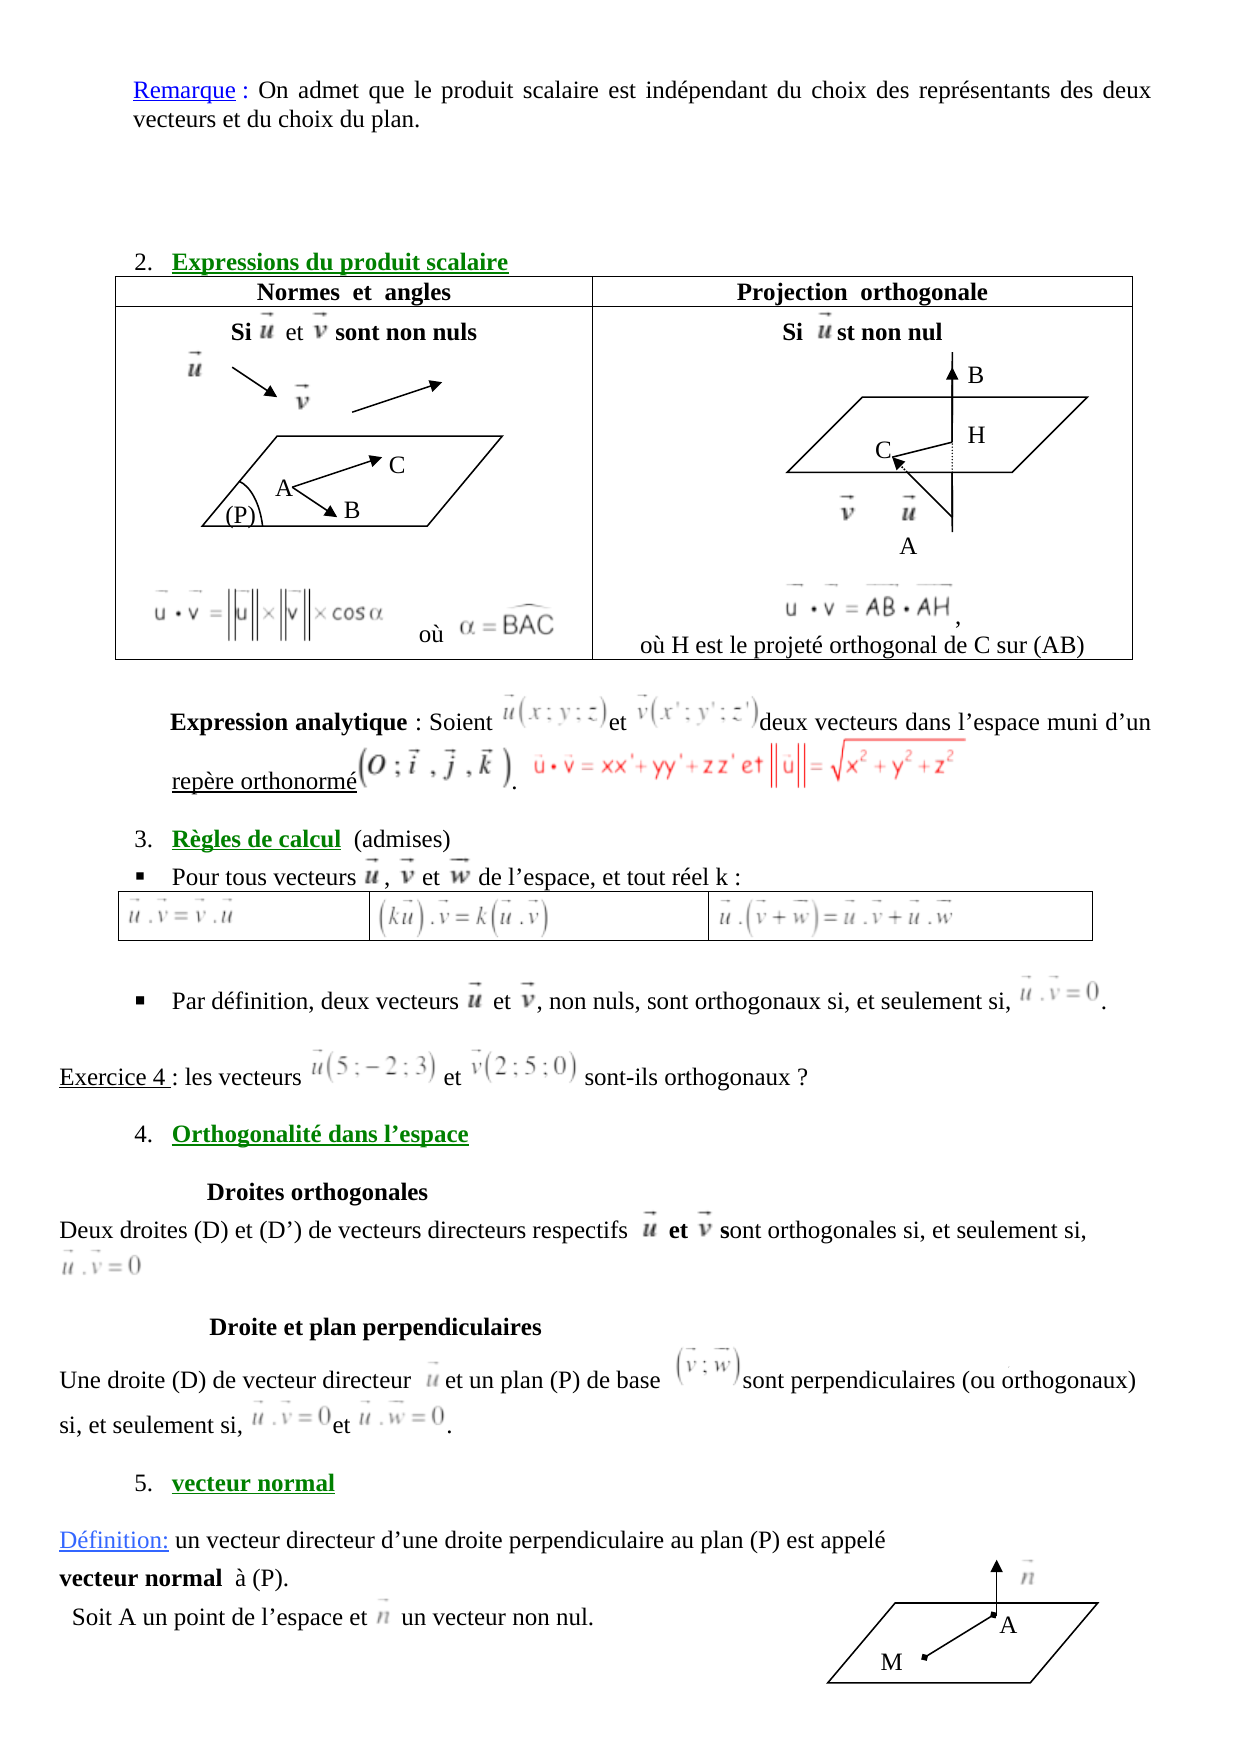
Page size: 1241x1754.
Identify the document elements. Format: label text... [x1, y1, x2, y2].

text Droites orthogonales [170, 1177, 1152, 1205]
list Par définition, deux vecteurs et , non nuls, sont orthogonaux si, et seulement si, . [134, 970, 1152, 1015]
text Deux droites (D) et (D’) de vecteurs directeurs respectifs et sont orthogonales si, et seulement si, [59, 1205, 1152, 1283]
text Exercice 4 : les vecteurs et sont-ils orthogonaux ? [59, 1043, 1152, 1090]
text vecteur normal à (P). [59, 1554, 1152, 1592]
text Soit A un point de l’espace et un vecteur non nul. [59, 1592, 996, 1631]
list Règles de calcul (admises) [134, 824, 1152, 853]
list Expressions du produit scalaire [134, 247, 1152, 276]
text Expression analytique : Soient et deux vecteurs dans l’espace muni d’un repère orthonormé. [170, 688, 1152, 795]
table_cell Si st non nul , où H est le projeté orthogonal de C sur (AB) [593, 307, 1132, 659]
table_header [709, 892, 1092, 940]
list vecteur normal [134, 1468, 1152, 1496]
text Soit A un point de l’espace et un vecteur non nul. [997, 1592, 1152, 1631]
text Une droite (D) de vecteur directeur et un plan (P) de base sont perpendiculaires (ou orthogonaux) si, et seulement si, et . [59, 1341, 1152, 1439]
table_header [119, 892, 369, 940]
text Définition: un vecteur directeur d’une droite perpendiculaire au plan (P) est appelé [59, 1525, 1152, 1554]
list Orthogonalité dans l’espace [134, 1119, 1152, 1148]
text Droite et plan perpendiculaires [170, 1312, 1152, 1341]
table_header Normes et angles [116, 277, 592, 306]
table_header [370, 892, 708, 940]
text Remarque : On admet que le produit scalaire est indépendant du choix des représentants des deux vecteurs et du choix du plan. [133, 75, 1152, 132]
list Pour tous vecteurs , et de l’espace, et tout réel k : [134, 853, 1152, 891]
table_cell Si et sont non nuls où [116, 307, 592, 659]
table_header Projection orthogonale [593, 277, 1132, 306]
